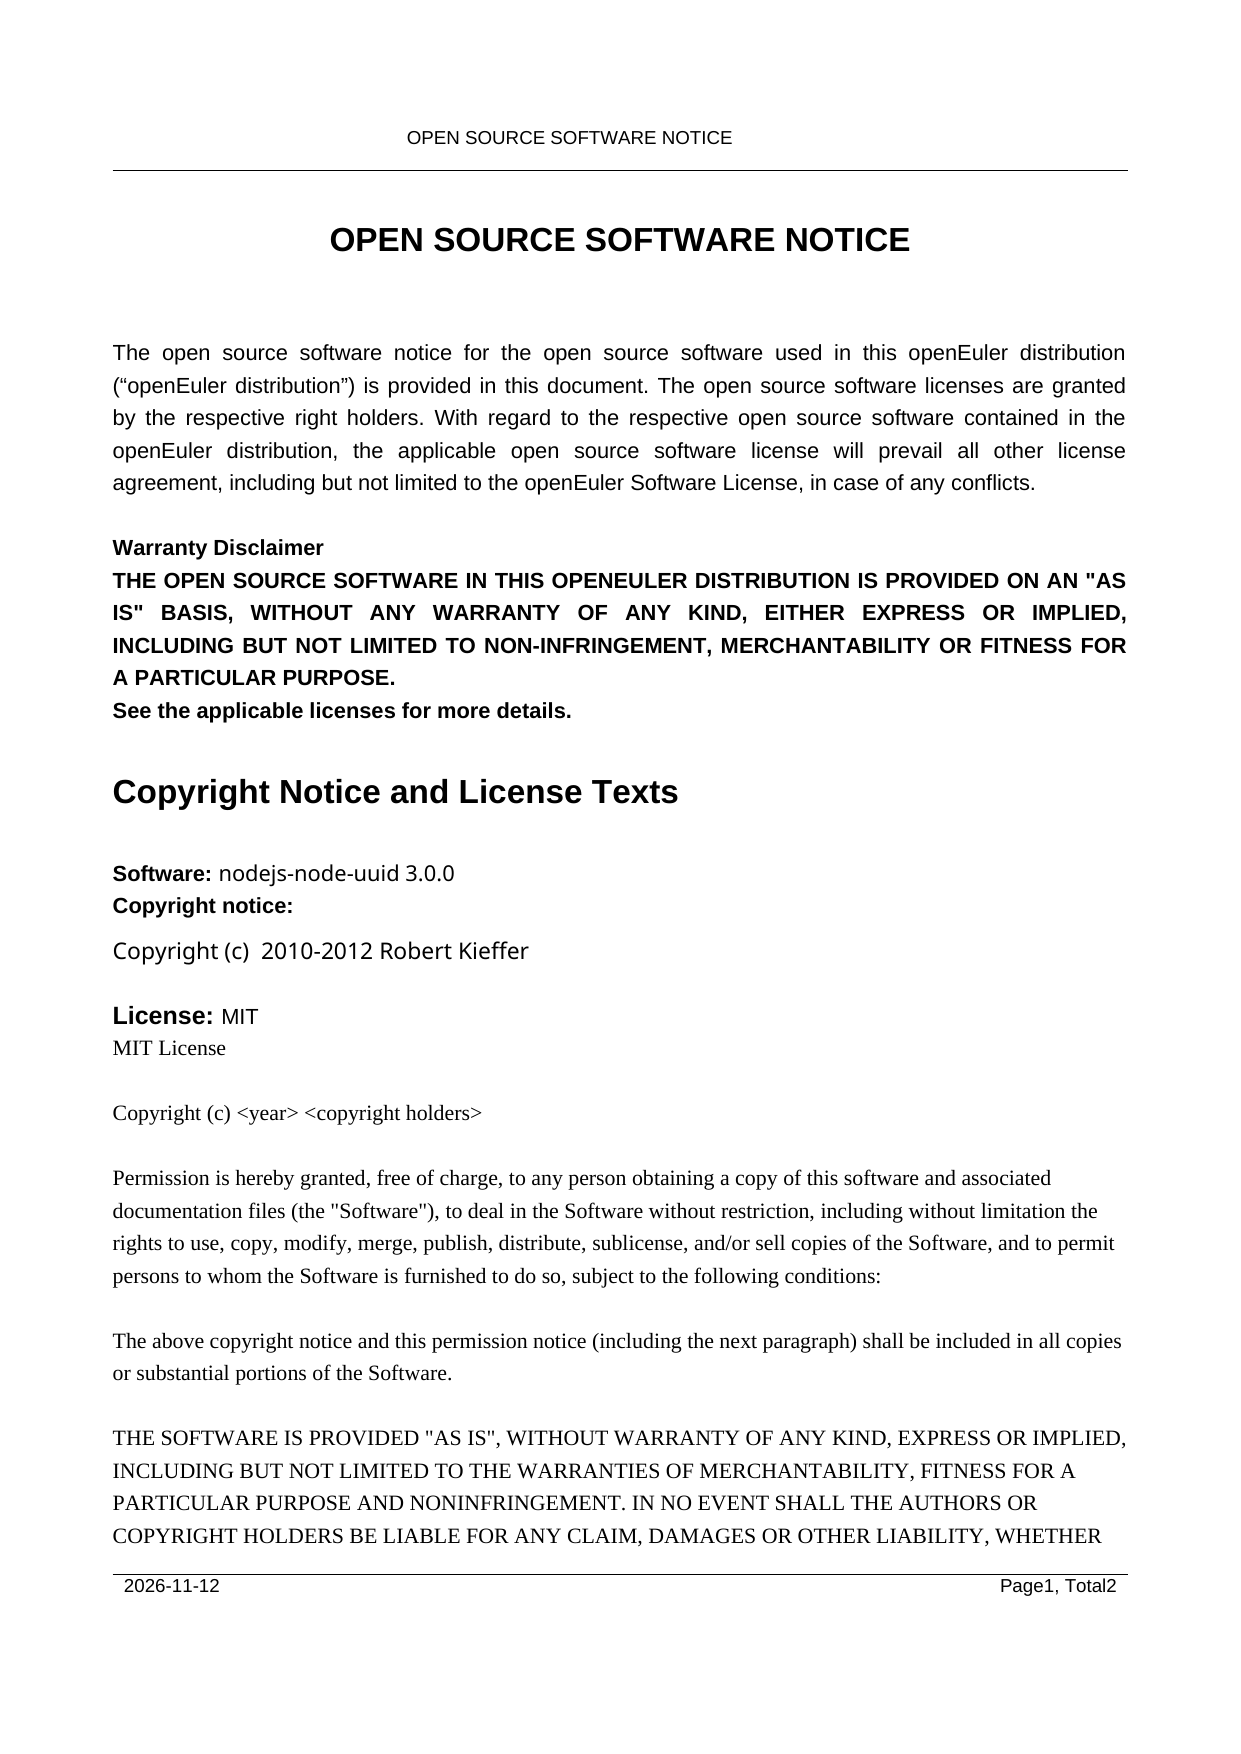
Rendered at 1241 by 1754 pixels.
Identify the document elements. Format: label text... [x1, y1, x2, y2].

text The open source software notice for the open source software used in this openEuler distribution (“openEuler distribution”) is provided in this document. The open source software licenses are granted by the respective right holders. With regard to the respective open source software contained in the openEuler distribution, the applicable open source software license will prevail all other license agreement, including but not limited to the openEuler Software License, in case of any conflicts. [112, 336, 1128, 499]
text Copyright notice: [112, 889, 1128, 921]
text Warranty Disclaimer [112, 531, 1128, 564]
text OPEN SOURCE SOFTWARE NOTICE [112, 206, 1128, 271]
text Copyright Notice and License Texts [112, 759, 1128, 824]
title Software: nodejs-node-uuid 3.0.0 [112, 856, 1128, 889]
text THE OPEN SOURCE SOFTWARE IN THIS OPENEULER DISTRIBUTION IS PROVIDED ON AN "AS IS" BASIS, WITHOUT ANY WARRANTY OF ANY KIND, EITHER EXPRESS OR IMPLIED, INCLUDING BUT NOT LIMITED TO NON-INFRINGEMENT, MERCHANTABILITY OR FITNESS FOR A PARTICULAR PURPOSE. See the applicable licenses for more details. [112, 564, 1128, 726]
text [112, 1031, 1128, 1551]
text Copyright (c) 2010-2012 Robert Kieffer [112, 934, 1128, 999]
text License: MIT [112, 999, 1128, 1031]
